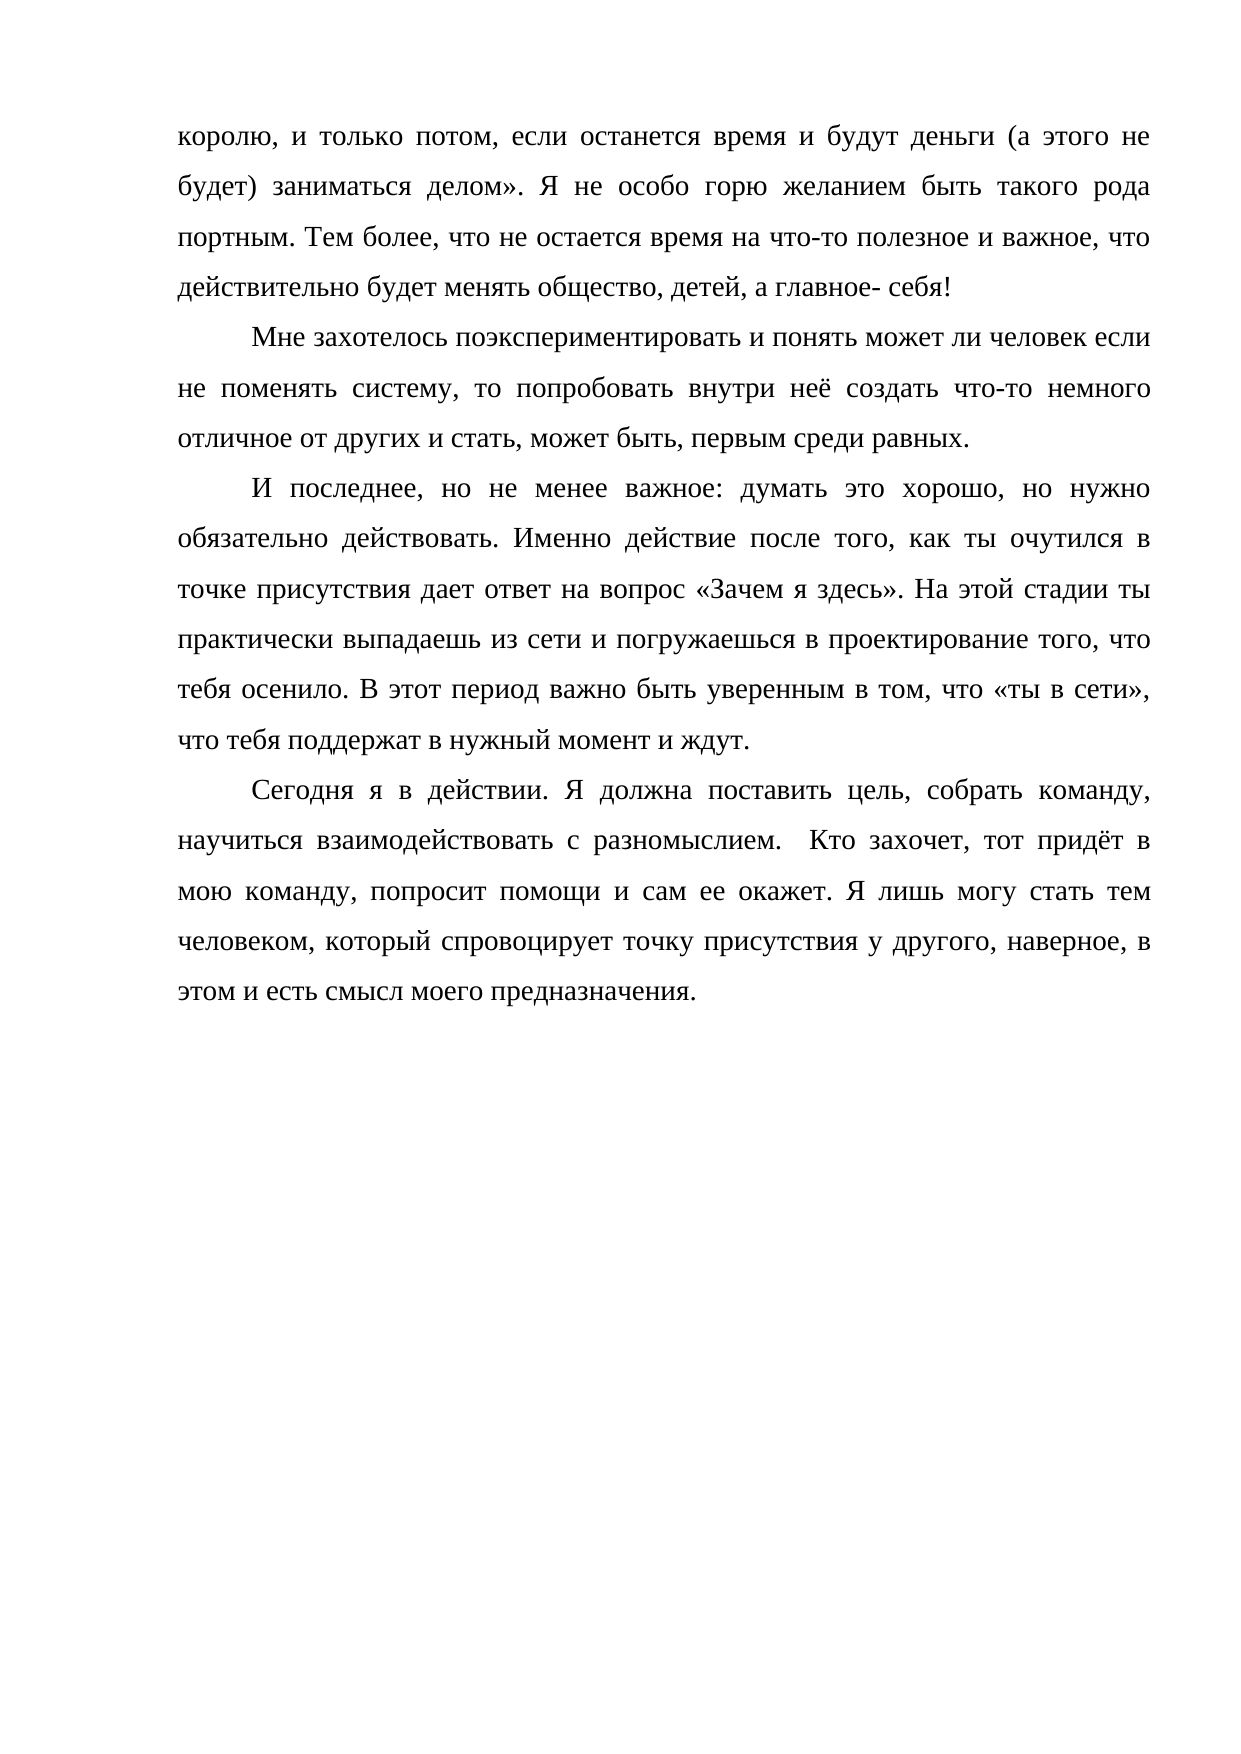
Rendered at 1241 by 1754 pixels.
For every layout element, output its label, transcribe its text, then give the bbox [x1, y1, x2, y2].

text Сегодня я в действии. Я должна поставить цель, собрать команду, научиться взаимодействовать с разномыслием. Кто захочет, тот придёт в мою команду, попросит помощи и сам ее окажет. Я лишь могу стать тем человеком, который спровоцирует точку присутствия у другого, наверное, в этом и есть смысл моего предназначения. [177, 772, 1152, 1007]
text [177, 118, 1152, 303]
text И последнее, но не менее важное: думать это хорошо, но нужно обязательно действовать. Именно действие после того, как ты очутился в точке присутствия дает ответ на вопрос «Зачем я здесь». На этой стадии ты практически выпадаешь из сети и погружаешься в проектирование того, что тебя осенило. В этот период важно быть уверенным в том, что «ты в сети», что тебя поддержат в нужный момент и ждут. [177, 470, 1152, 755]
text Мне захотелось поэкспериментировать и понять может ли человек если не поменять систему, то попробовать внутри неё создать что-то немного отличное от других и стать, может быть, первым среди равных. [177, 319, 1152, 453]
